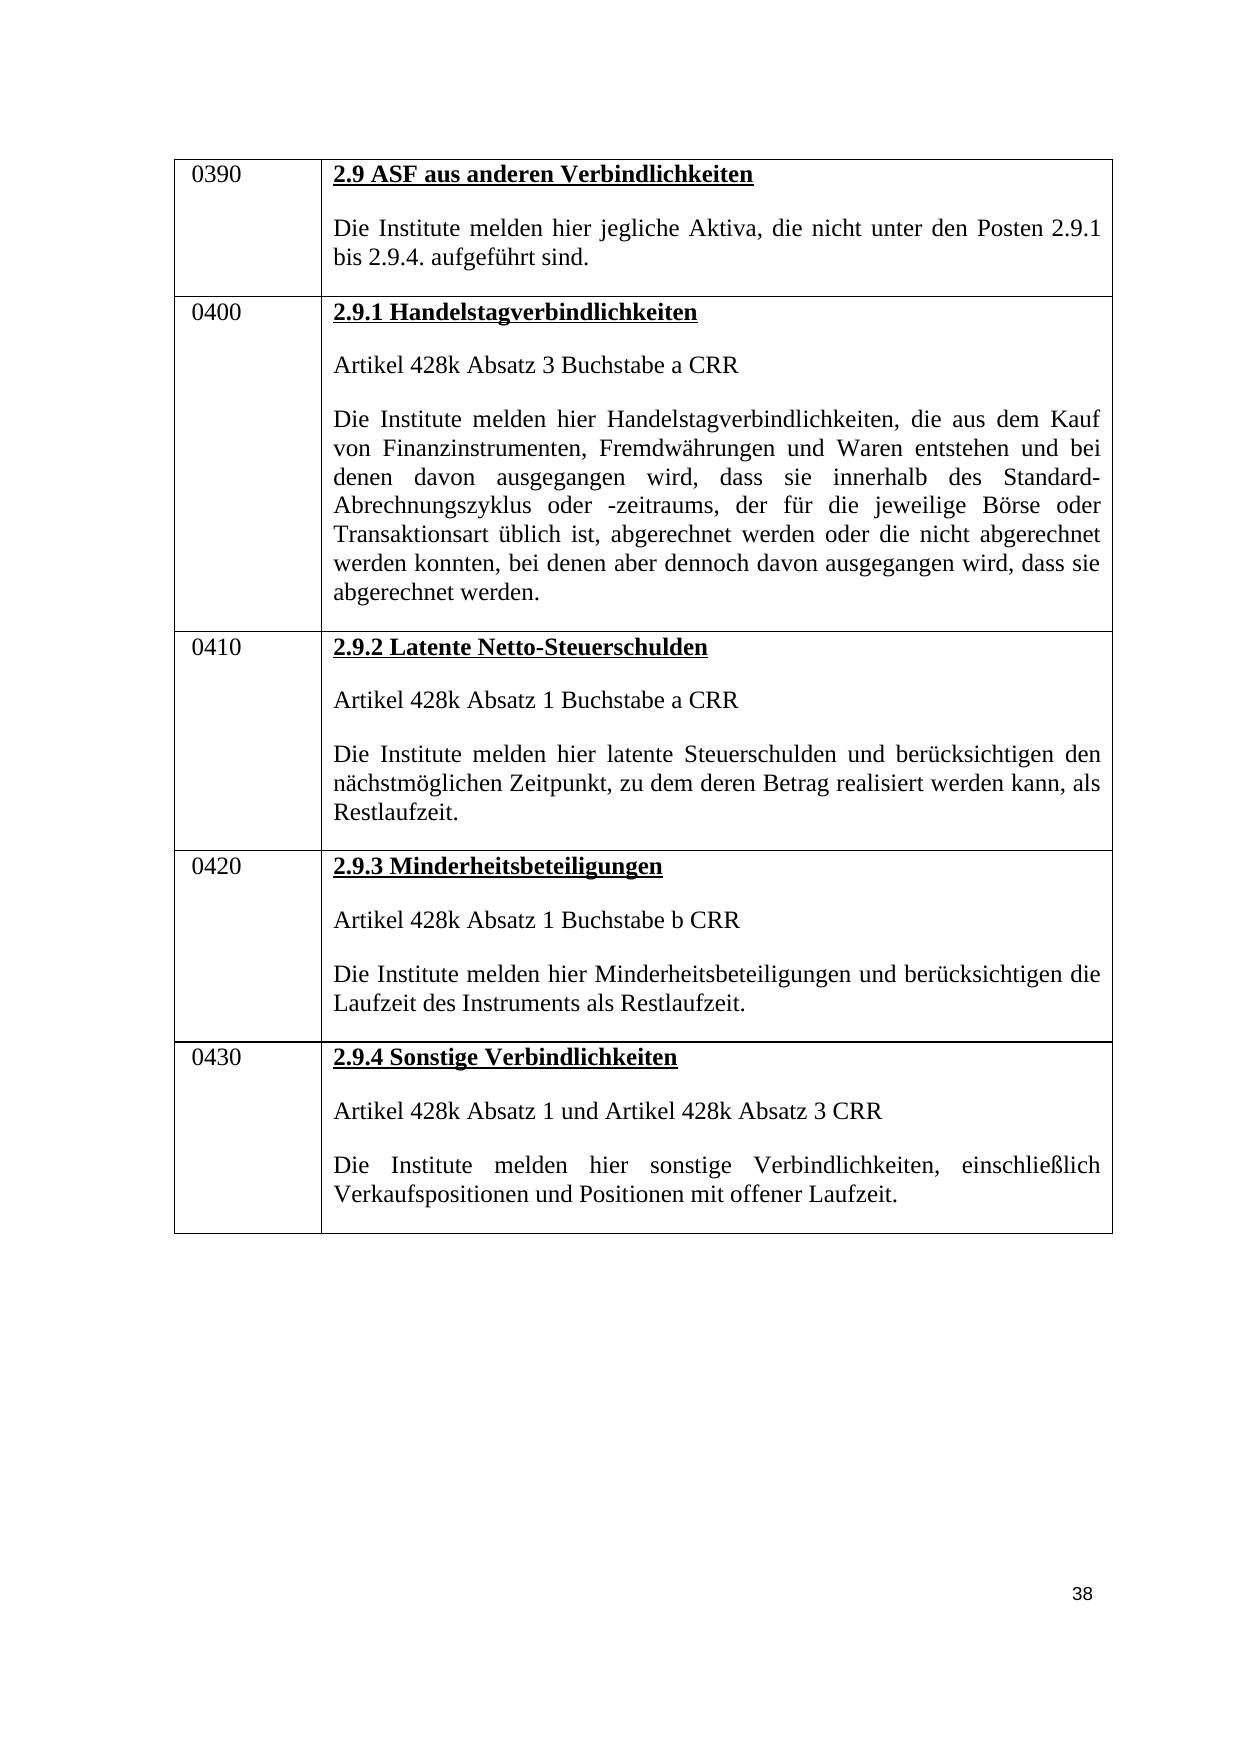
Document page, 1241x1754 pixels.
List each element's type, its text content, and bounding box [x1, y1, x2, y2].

table_cell 0430 [175, 1043, 321, 1232]
table_cell 2.9 ASF aus anderen Verbindlichkeiten Die Institute melden hier jegliche Aktiva, die nicht unter den Posten 2.9.1 bis 2.9.4. aufgeführt sind. [322, 160, 1112, 296]
table_cell 2.9.2 Latente Netto-Steuerschulden Artikel 428k Absatz 1 Buchstabe a CRR Die Institute melden hier latente Steuerschulden und berücksichtigen den nächstmöglichen Zeitpunkt, zu dem deren Betrag realisiert werden kann, als Restlaufzeit. [322, 632, 1112, 850]
table_cell 0390 [175, 160, 321, 296]
table_cell 2.9.3 Minderheitsbeteiligungen Artikel 428k Absatz 1 Buchstabe b CRR Die Institute melden hier Minderheitsbeteiligungen und berücksichtigen die Laufzeit des Instruments als Restlaufzeit. [322, 851, 1112, 1041]
table_cell 2.9.1 Handelstagverbindlichkeiten Artikel 428k Absatz 3 Buchstabe a CRR Die Institute melden hier Handelstagverbindlichkeiten, die aus dem Kauf von Finanzinstrumenten, Fremdwährungen und Waren entstehen und bei denen davon ausgegangen wird, dass sie innerhalb des Standard-Abrechnungszyklus oder -zeitraums, der für die jeweilige Börse oder Transaktionsart üblich ist, abgerechnet werden oder die nicht abgerechnet werden konnten, bei denen aber dennoch davon ausgegangen wird, dass sie abgerechnet werden. [322, 297, 1112, 631]
table_cell 2.9.4 Sonstige Verbindlichkeiten Artikel 428k Absatz 1 und Artikel 428k Absatz 3 CRR Die Institute melden hier sonstige Verbindlichkeiten, einschließlich Verkaufspositionen und Positionen mit offener Laufzeit. [322, 1043, 1112, 1232]
table_cell 0420 [175, 851, 321, 1041]
table_cell 0410 [175, 632, 321, 850]
table_cell 0400 [175, 297, 321, 631]
